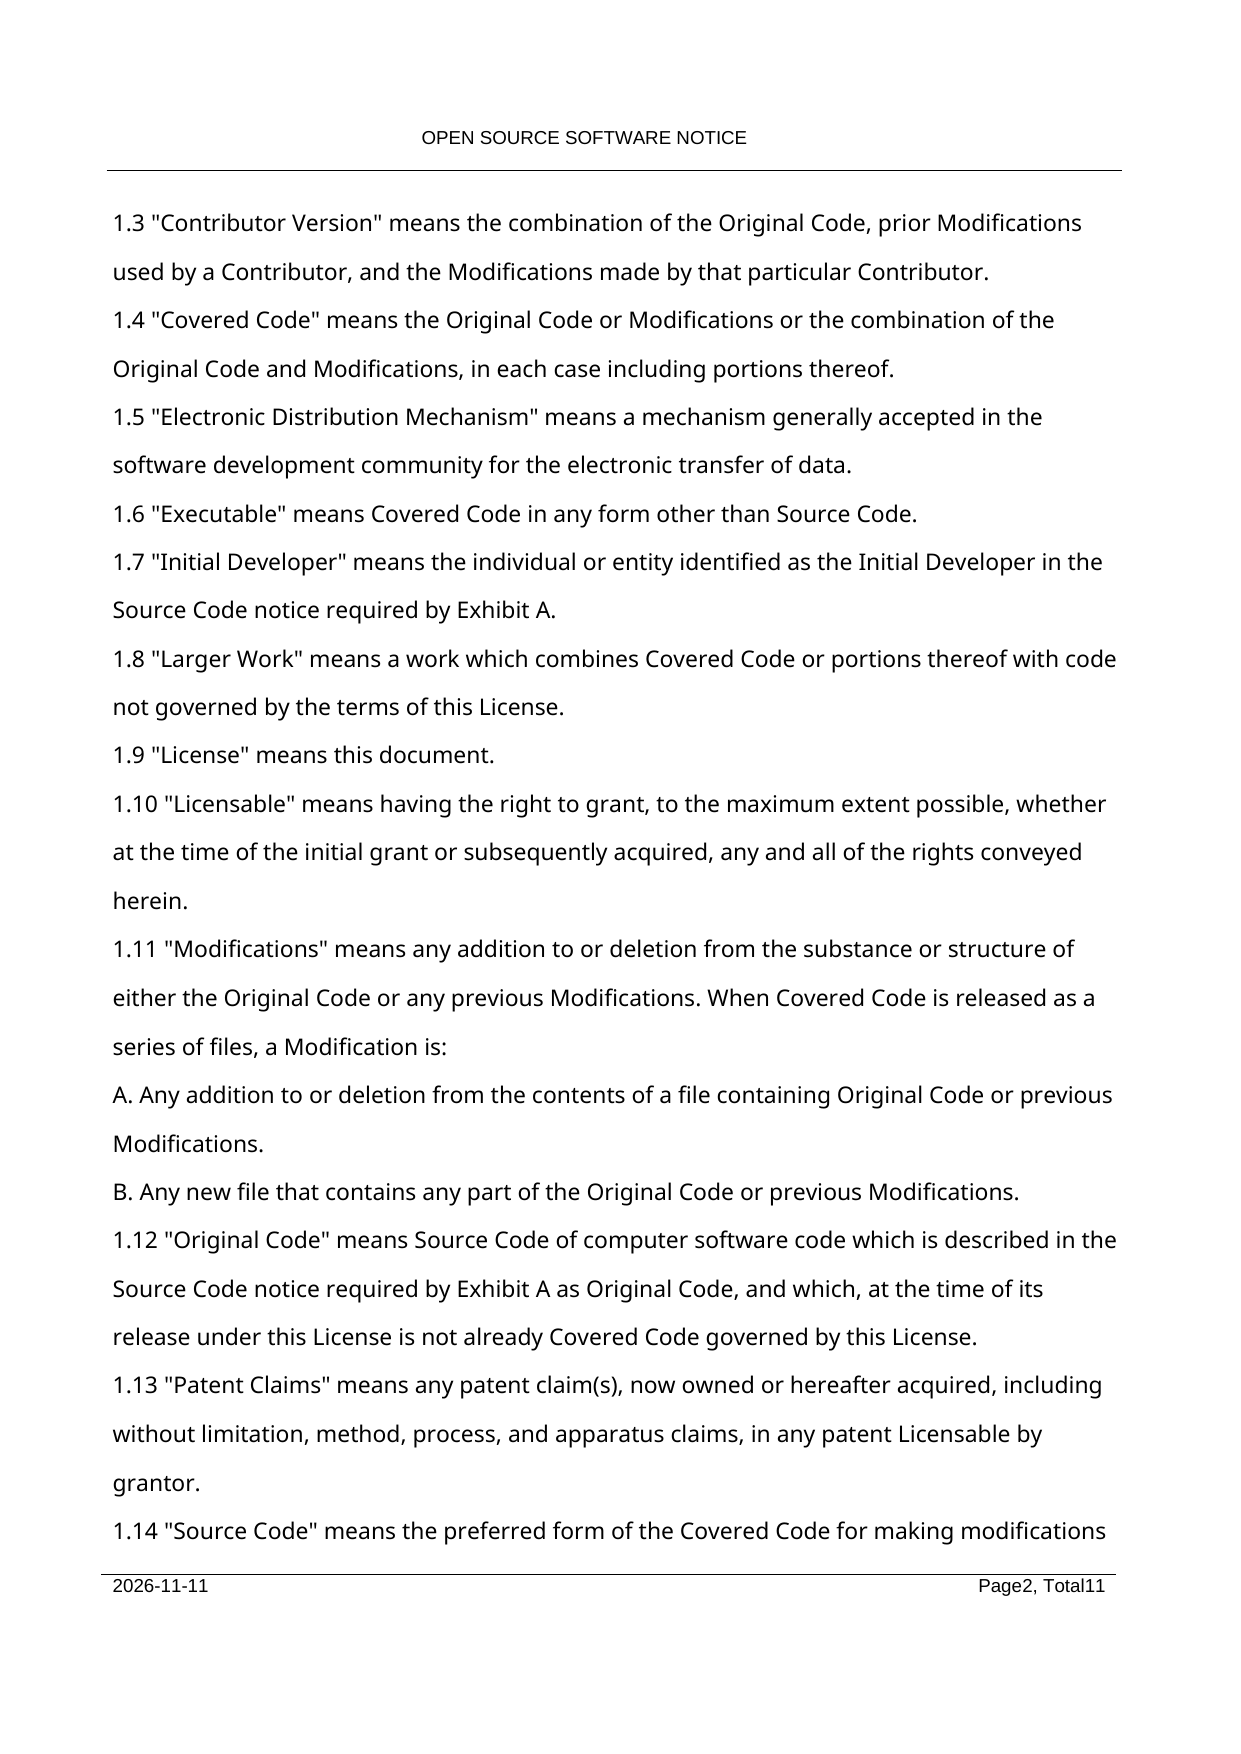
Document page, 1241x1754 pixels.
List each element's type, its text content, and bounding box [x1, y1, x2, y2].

text B. Any new file that contains any part of the Original Code or previous Modifications. [112, 1175, 1128, 1208]
text 1.5 "Electronic Distribution Mechanism" means a mechanism generally accepted in the software development community for the electronic transfer of data. [112, 400, 1128, 481]
text 1.7 "Initial Developer" means the individual or entity identified as the Initial Developer in the Source Code notice required by Exhibit A. [112, 545, 1128, 626]
text 1.13 "Patent Claims" means any patent claim(s), now owned or hereafter acquired, including without limitation, method, process, and apparatus claims, in any patent Licensable by grantor. [112, 1369, 1128, 1499]
text 1.10 "Licensable" means having the right to grant, to the maximum extent possible, whether at the time of the initial grant or subsequently acquired, any and all of the rights conveyed herein. [112, 787, 1128, 917]
text 1.11 "Modifications" means any addition to or deletion from the substance or structure of either the Original Code or any previous Modifications. When Covered Code is released as a series of files, a Modification is: [112, 933, 1128, 1063]
text A. Any addition to or deletion from the contents of a file containing Original Code or previous Modifications. [112, 1078, 1128, 1159]
text 1.4 "Covered Code" means the Original Code or Modifications or the combination of the Original Code and Modifications, in each case including portions thereof. [112, 303, 1128, 384]
text 1.3 "Contributor Version" means the combination of the Original Code, prior Modifications used by a Contributor, and the Modifications made by that particular Contributor. [112, 206, 1128, 288]
text 1.12 "Original Code" means Source Code of computer software code which is described in the Source Code notice required by Exhibit A as Original Code, and which, at the time of its release under this License is not already Covered Code governed by this License. [112, 1223, 1128, 1353]
text 1.8 "Larger Work" means a work which combines Covered Code or portions thereof with code not governed by the terms of this License. [112, 642, 1128, 723]
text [112, 1514, 1128, 1547]
text 1.9 "License" means this document. [112, 739, 1128, 771]
text 1.6 "Executable" means Covered Code in any form other than Source Code. [112, 497, 1128, 529]
